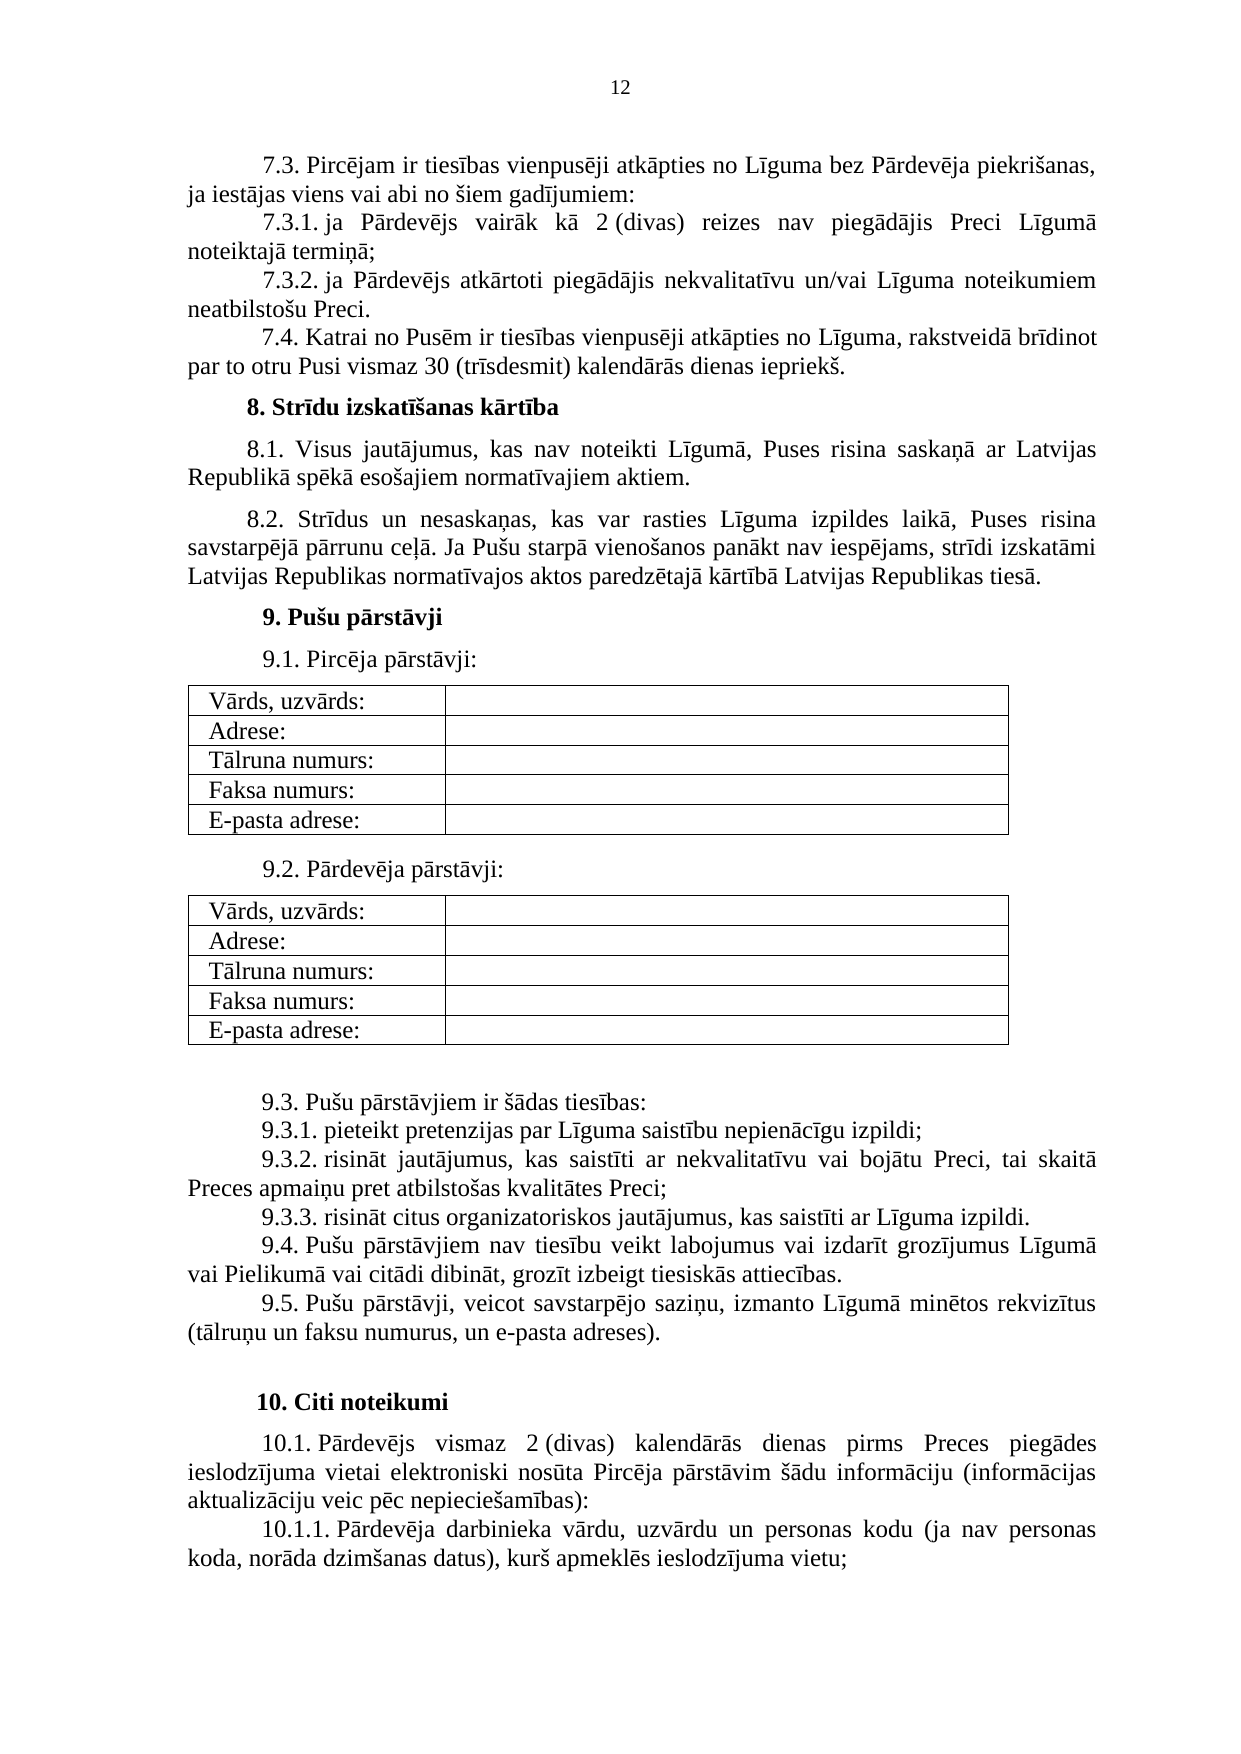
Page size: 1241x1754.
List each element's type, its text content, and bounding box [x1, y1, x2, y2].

table_cell Faksa numurs: [189, 775, 445, 804]
table_cell Adrese: [189, 716, 445, 744]
table_cell [446, 986, 1008, 1014]
table_cell Faksa numurs: [189, 986, 445, 1014]
table_cell [446, 746, 1008, 774]
table_cell [446, 775, 1008, 804]
table_cell [446, 1016, 1008, 1044]
table_cell [446, 716, 1008, 744]
table_cell E-pasta adrese: [189, 805, 445, 834]
text 9.1. Pircēja pārstāvji: [262, 644, 1097, 672]
text 7.3.1. ja Pārdevējs vairāk kā 2 (divas) reizes nav piegādājis Preci Līgumā noteiktajā termiņā; [187, 207, 1097, 265]
table_cell Tālruna numurs: [189, 956, 445, 985]
text 10.1. Pārdevējs vismaz 2 (divas) kalendārās dienas pirms Preces piegādes ieslodzījuma vietai elektroniski nosūta Pircēja pārstāvim šādu informāciju (informācijas aktualizāciju veic pēc nepieciešamības): [187, 1428, 1097, 1514]
table_header Vārds, uzvārds: [189, 686, 445, 715]
text 10. Citi noteikumi [187, 1387, 1097, 1415]
text 7.3.2. ja Pārdevējs atkārtoti piegādājis nekvalitatīvu un/vai Līguma noteikumiem neatbilstošu Preci. [187, 265, 1097, 322]
text 7.4. Katrai no Pusēm ir tiesības vienpusēji atkāpties no Līguma, rakstveidā brīdinot par to otru Pusi vismaz 30 (trīsdesmit) kalendārās dienas iepriekš. [187, 322, 1097, 380]
text 9.4. Pušu pārstāvjiem nav tiesību veikt labojumus vai izdarīt grozījumus Līgumā vai Pielikumā vai citādi dibināt, grozīt izbeigt tiesiskās attiecības. [187, 1230, 1097, 1288]
table_cell E-pasta adrese: [189, 1016, 445, 1044]
table_cell [446, 805, 1008, 834]
table_header [446, 686, 1008, 715]
table_cell Tālruna numurs: [189, 746, 445, 774]
text 9.3.3. risināt citus organizatoriskos jautājumus, kas saistīti ar Līguma izpildi. [187, 1202, 1097, 1230]
text 9.3.1. pieteikt pretenzijas par Līguma saistību nepienācīgu izpildi; [187, 1115, 1097, 1144]
text 9. Pušu pārstāvji [206, 602, 1097, 631]
table_header [446, 896, 1008, 925]
text 9.5. Pušu pārstāvji, veicot savstarpējo saziņu, izmanto Līgumā minētos rekvizītus (tālruņu un faksu numurus, un e-pasta adreses). [187, 1288, 1097, 1345]
table_cell [446, 956, 1008, 985]
text 9.3.2. risināt jautājumus, kas saistīti ar nekvalitatīvu vai bojātu Preci, tai skaitā Preces apmaiņu pret atbilstošas kvalitātes Preci; [187, 1144, 1097, 1202]
text 8.1. Visus jautājumus, kas nav noteikti Līgumā, Puses risina saskaņā ar Latvijas Republikā spēkā esošajiem normatīvajiem aktiem. [187, 434, 1097, 491]
text 7.3. Pircējam ir tiesības vienpusēji atkāpties no Līguma bez Pārdevēja piekrišanas, ja iestājas viens vai abi no šiem gadījumiem: [187, 150, 1097, 207]
table_cell [446, 926, 1008, 955]
text 8. Strīdu izskatīšanas kārtība [187, 392, 1097, 421]
text 8.2. Strīdus un nesaskaņas, kas var rasties Līguma izpildes laikā, Puses risina savstarpējā pārrunu ceļā. Ja Pušu starpā vienošanos panākt nav iespējams, strīdi izskatāmi Latvijas Republikas normatīvajos aktos paredzētajā kārtībā Latvijas Republikas tiesā. [187, 504, 1097, 590]
table_cell Adrese: [189, 926, 445, 955]
text 9.3. Pušu pārstāvjiem ir šādas tiesības: [187, 1087, 1097, 1115]
list 10.1.1. Pārdevēja darbinieka vārdu, uzvārdu un personas kodu (ja nav personas koda, norāda dzimšanas datus), kurš apmeklēs ieslodzījuma vietu; [187, 1514, 1097, 1572]
text 9.2. Pārdevēja pārstāvji: [262, 854, 1097, 883]
table_header Vārds, uzvārds: [189, 896, 445, 925]
